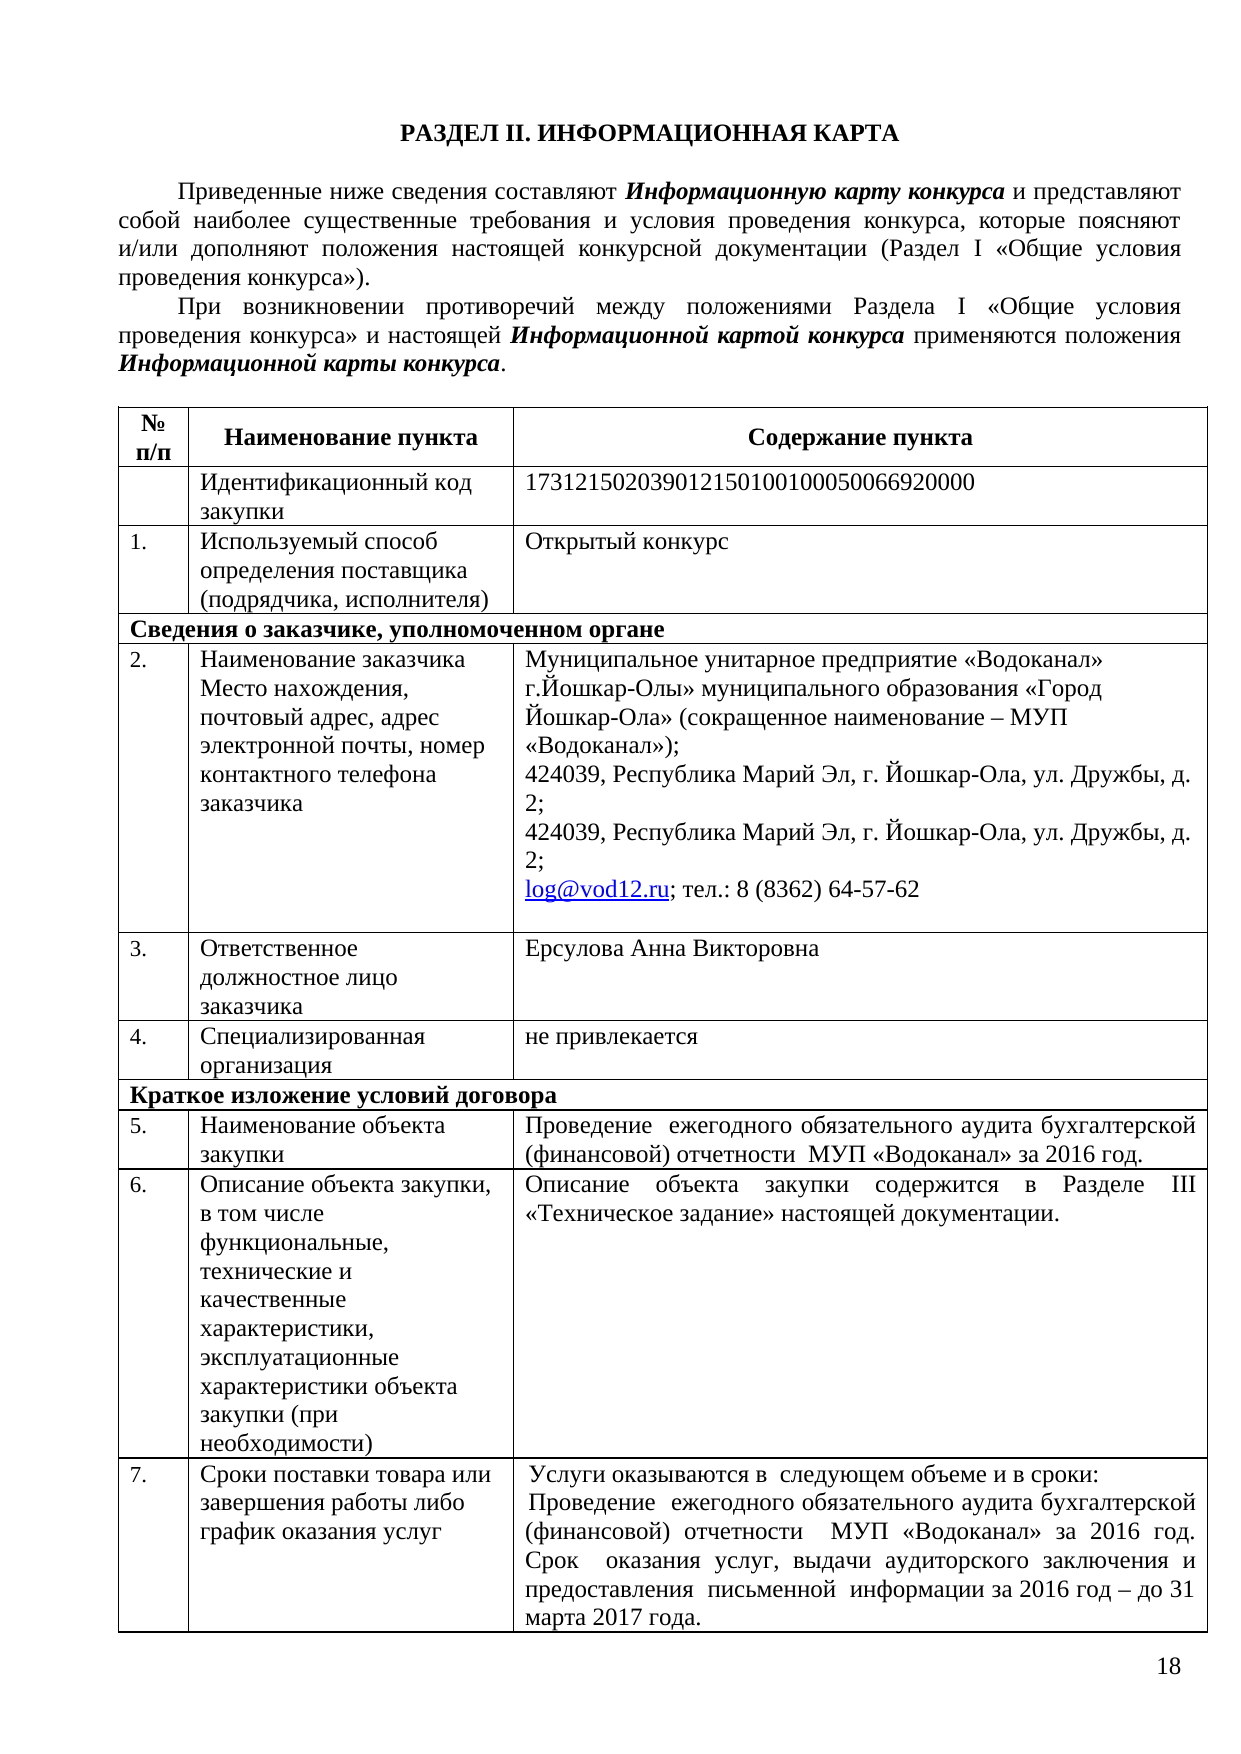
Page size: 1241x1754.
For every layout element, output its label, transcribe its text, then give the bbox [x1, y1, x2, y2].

table_cell [119, 1459, 188, 1631]
table_cell [119, 467, 188, 524]
table_cell Муниципальное унитарное предприятие «Водоканал» г.Йошкар-Олы» муниципального образования «Город Йошкар-Ола» (сокращенное наименование – МУП «Водоканал»); 424039, Республика Марий Эл, г. Йошкар-Ола, ул. Дружбы, д. 2; 424039, Республика Марий Эл, г. Йошкар-Ола, ул. Дружбы, д. 2; log@vod12.ru; тел.: 8 (8362) 64-57-62 [514, 644, 1207, 932]
table_cell Краткое изложение условий договора [119, 1080, 1207, 1109]
table_header Содержание пункта [514, 408, 1207, 466]
table_cell Идентификационный код закупки [189, 467, 513, 524]
text Приведенные ниже сведения составляют Информационную карту конкурса и представляют собой наиболее существенные требования и условия проведения конкурса, которые поясняют и/или дополняют положения настоящей конкурсной документации (Раздел I «Общие условия проведения конкурса»). [118, 176, 1181, 291]
table_cell Описание объекта закупки содержится в Разделе III «Техническое задание» настоящей документации. [514, 1170, 1207, 1457]
table_cell Проведение ежегодного обязательного аудита бухгалтерской (финансовой) отчетности МУП «Водоканал» за 2016 год. [514, 1111, 1207, 1168]
text раздел II. Информационная карта [118, 118, 1181, 147]
table_cell [119, 526, 188, 612]
table_cell [119, 1111, 188, 1168]
table_cell не привлекается [514, 1021, 1207, 1079]
text При возникновении противоречий между положениями Раздела I «Общие условия проведения конкурса» и настоящей Информационной картой конкурса применяются положения Информационной карты конкурса. [118, 291, 1181, 377]
table_cell [119, 1021, 188, 1079]
table_cell Сведения о заказчике, уполномоченном органе [119, 614, 1207, 643]
table_cell Ответственное должностное лицо заказчика [189, 933, 513, 1019]
table_header Наименование пункта [189, 408, 513, 466]
table_cell Ерсулова Анна Викторовна [514, 933, 1207, 1019]
table_cell Услуги оказываются в следующем объеме и в сроки: Проведение ежегодного обязательного аудита бухгалтерской (финансовой) отчетности МУП «Водоканал» за 2016 год. Срок оказания услуг, выдачи аудиторского заключения и предоставления письменной информации за 2016 год – до 31 марта 2017 года. [514, 1459, 1207, 1631]
table_cell Используемый способ определения поставщика (подрядчика, исполнителя) [189, 526, 513, 612]
table_cell Сроки поставки товара или завершения работы либо график оказания услуг [189, 1459, 513, 1631]
table_cell Наименование заказчика Место нахождения, почтовый адрес, адрес электронной почты, номер контактного телефона заказчика [189, 644, 513, 932]
table_cell 173121502039012150100100050066920000 [514, 467, 1207, 524]
table_cell Наименование объекта закупки [189, 1111, 513, 1168]
table_cell [119, 644, 188, 932]
table_cell [119, 1170, 188, 1457]
table_cell [119, 933, 188, 1019]
table_header № п/п [119, 408, 188, 466]
table_cell Специализированная организация [189, 1021, 513, 1079]
table_cell Описание объекта закупки, в том числе функциональные, технические и качественные характеристики, эксплуатационные характеристики объекта закупки (при необходимости) [189, 1170, 513, 1457]
table_cell Открытый конкурс [514, 526, 1207, 612]
